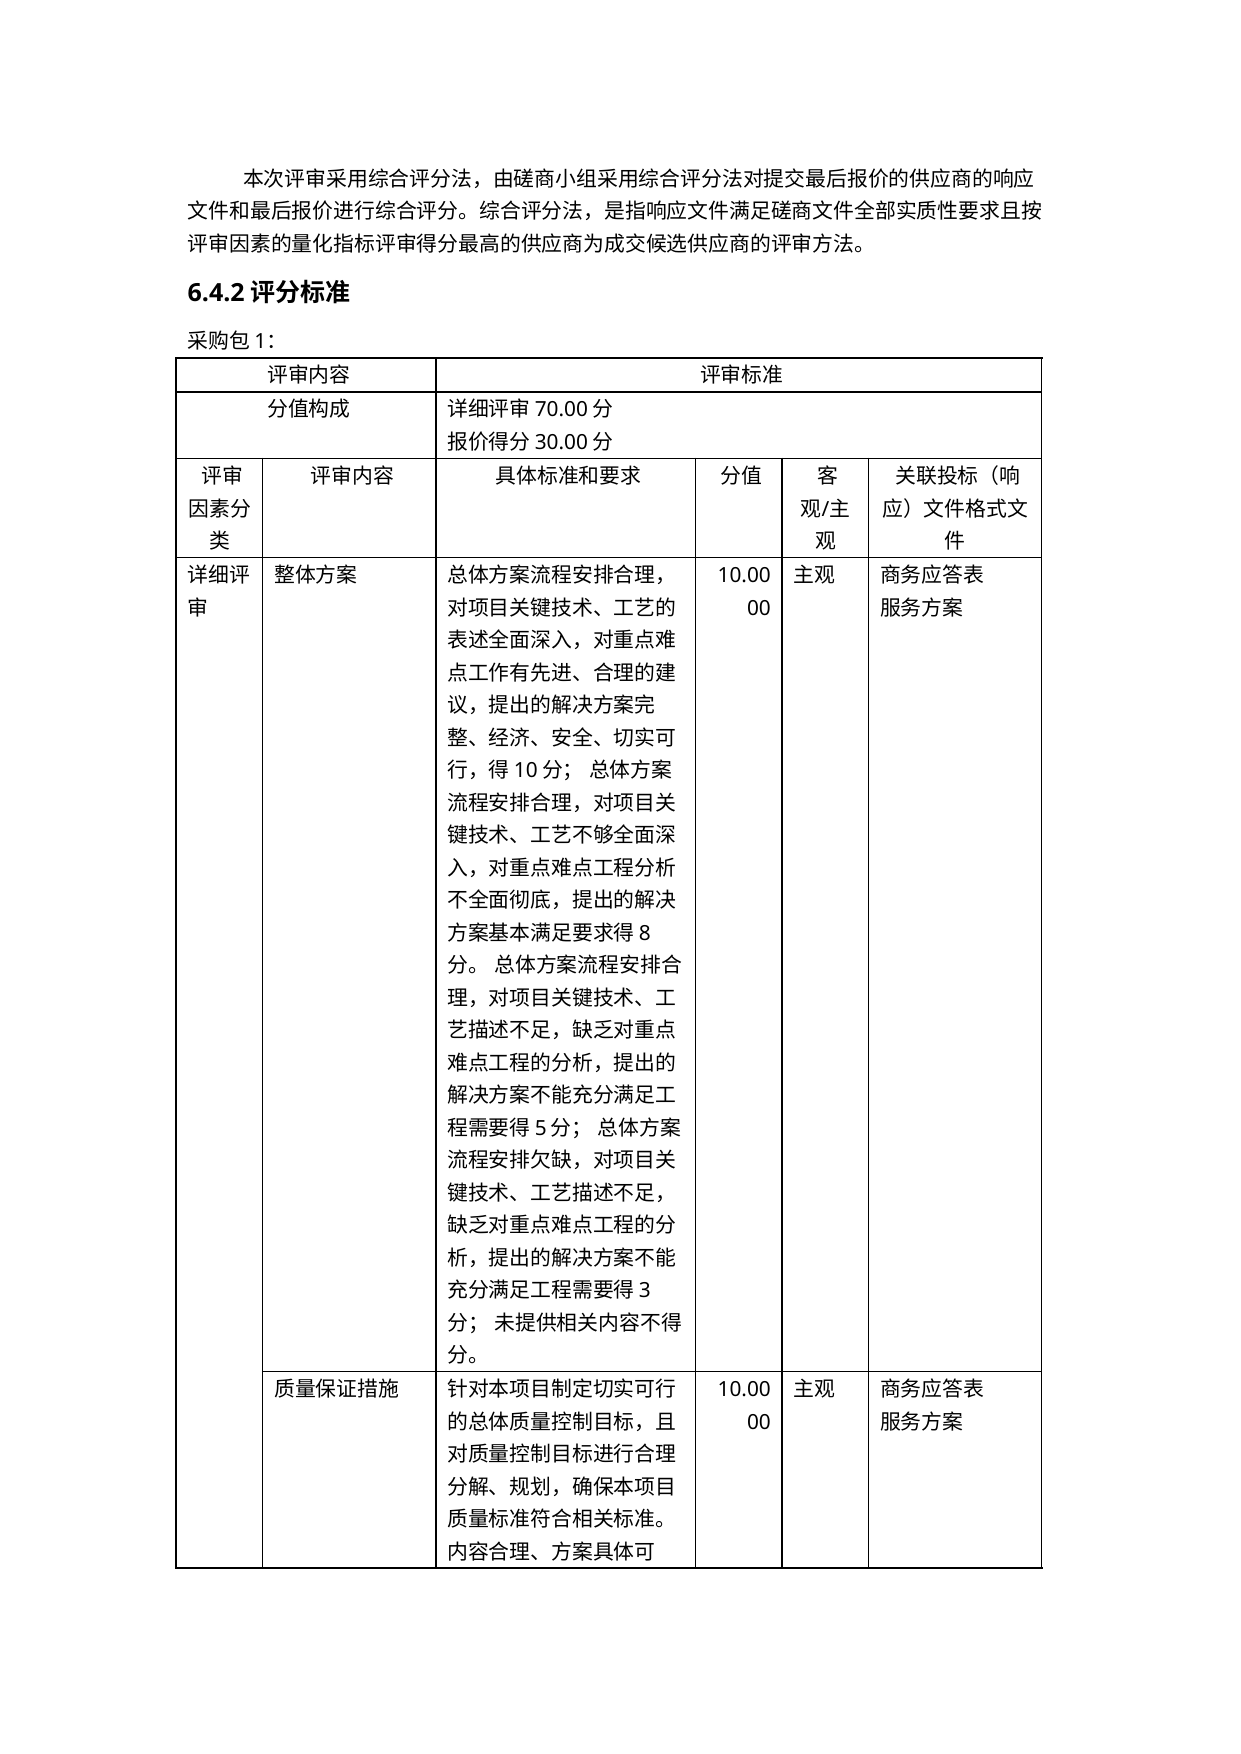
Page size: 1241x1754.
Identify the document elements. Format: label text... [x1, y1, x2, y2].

table_cell 商务应答表 服务方案 [869, 558, 1041, 1371]
table_cell 主观 [783, 1372, 868, 1567]
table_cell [437, 1372, 695, 1567]
text 6.4.2评分标准 [187, 259, 1053, 324]
table_header 评审内容 [177, 359, 435, 391]
table_cell 质量保证措施 [263, 1372, 435, 1567]
table_cell 客观/主观 [783, 459, 868, 557]
table_cell 分值构成 [177, 393, 435, 458]
table_cell 10.0000 [696, 558, 781, 1371]
table_cell 分值 [696, 459, 781, 557]
table_cell 关联投标（响应）文件格式文件 [869, 459, 1041, 557]
table_cell 详细评审 [177, 558, 262, 1567]
table_cell 具体标准和要求 [437, 459, 695, 557]
table_cell 整体方案 [263, 558, 435, 1371]
table_cell 商务应答表 服务方案 [869, 1372, 1041, 1567]
text 本次评审采用综合评分法，由磋商小组采用综合评分法对提交最后报价的供应商的响应文件和最后报价进行综合评分。综合评分法，是指响应文件满足磋商文件全部实质性要求且按评审因素的量化指标评审得分最高的供应商为成交候选供应商的评审方法。 [187, 162, 1053, 259]
table_header 评审标准 [437, 359, 1041, 391]
table_cell 10.0000 [696, 1372, 781, 1567]
table_cell 评审因素分类 [177, 459, 262, 557]
text 采购包1： [187, 324, 1053, 357]
table_cell 主观 [783, 558, 868, 1371]
table_cell 详细评审70.00分 报价得分30.00分 [437, 393, 1041, 458]
table_cell 总体方案流程安排合理，对项目关键技术、工艺的表述全面深入，对重点难点工作有先进、合理的建议，提出的解决方案完整、经济、安全、切实可行，得10分； 总体方案流程安排合理，对项目关键技术、工艺不够全面深入，对重点难点工程分析不全面彻底，提出的解决方案基本满足要求得8分。 总体方案流程安排合理，对项目关键技术、工艺描述不足，缺乏对重点难点工程的分析，提出的解决方案不能充分满足工程需要得5分； 总体方案流程安排欠缺，对项目关键技术、工艺描述不足，缺乏对重点难点工程的分析，提出的解决方案不能充分满足工程需要得3分； 未提供相关内容不得分。 [437, 558, 695, 1371]
table_cell 评审内容 [263, 459, 435, 557]
